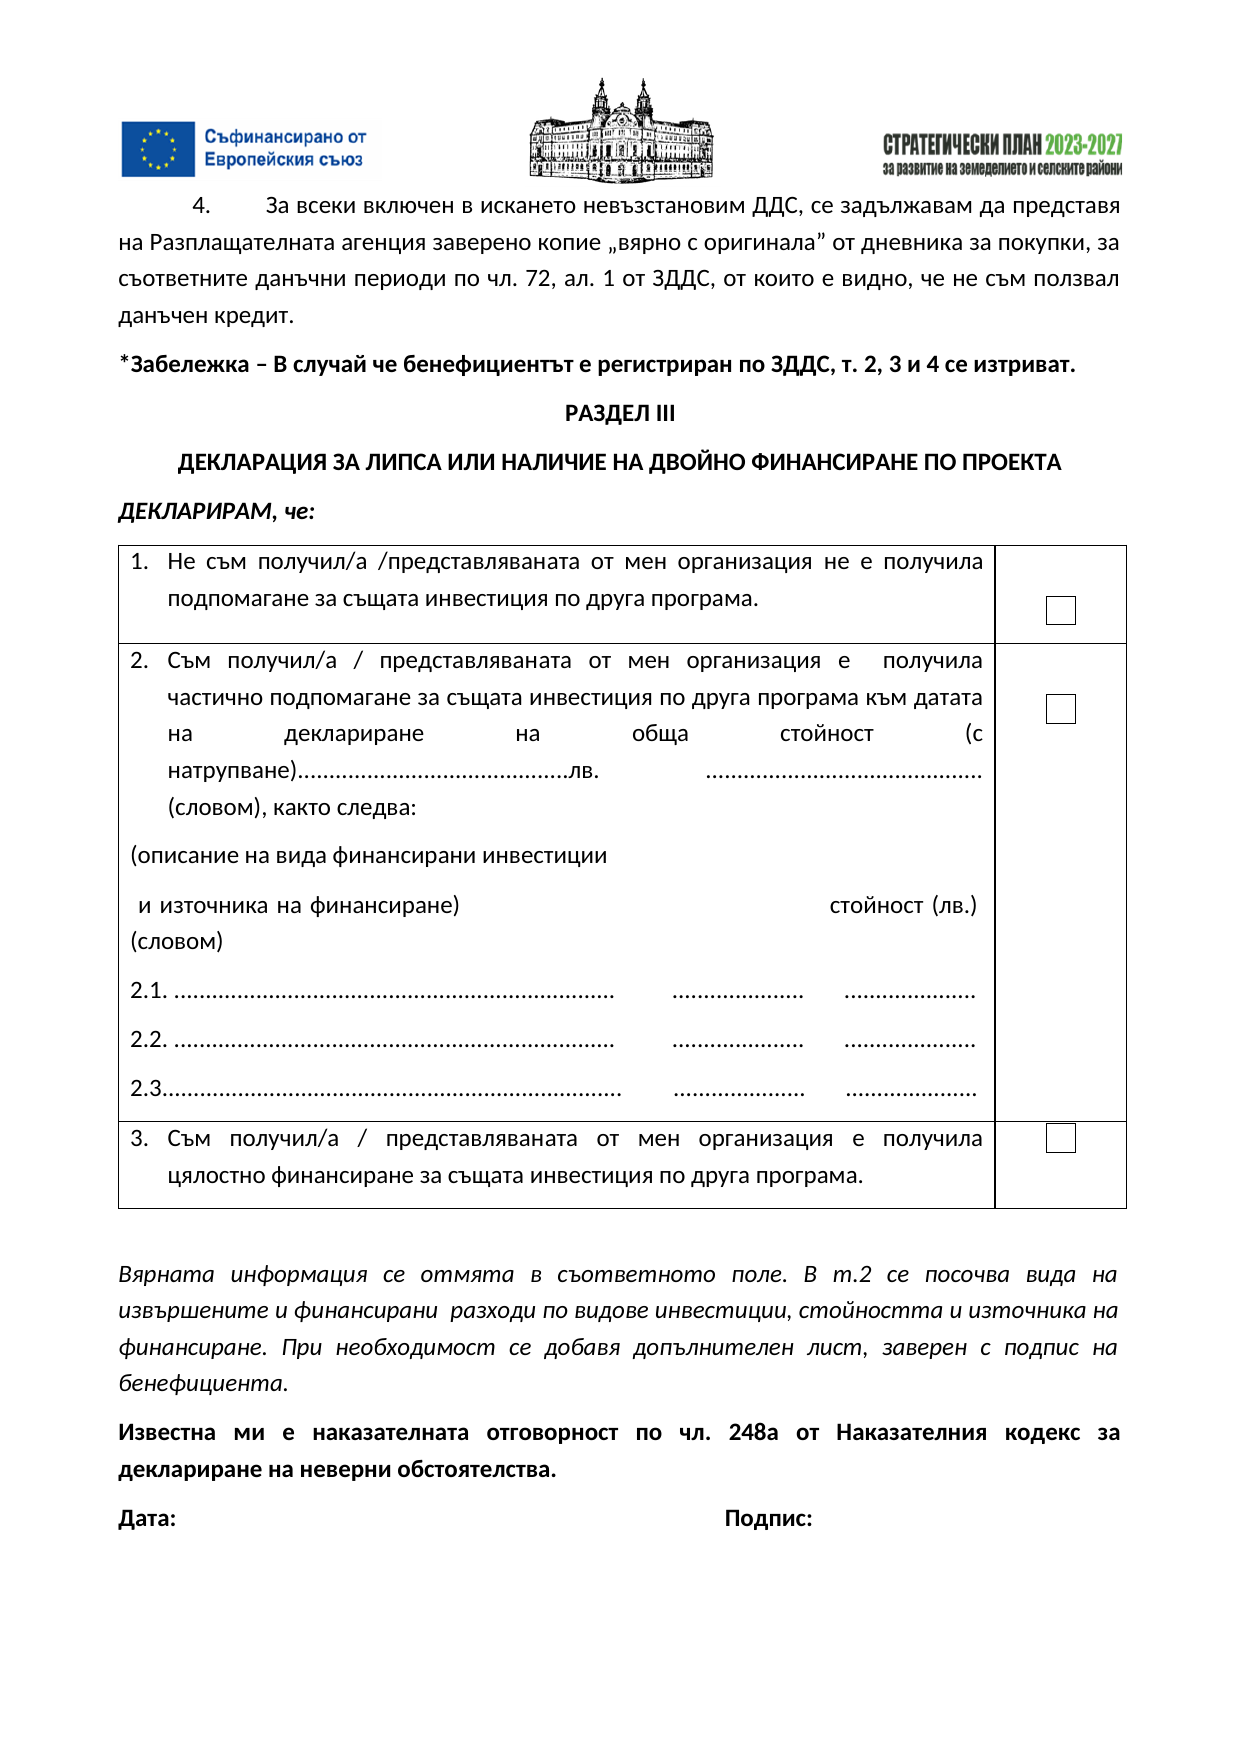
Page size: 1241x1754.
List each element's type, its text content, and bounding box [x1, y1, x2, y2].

text РАЗДЕЛ III [118, 397, 1122, 428]
text *Забележка – В случай че бенефициентът е регистриран по ЗДДС, т. 2, 3 и 4 се изтриват. [118, 348, 1122, 379]
table_cell [996, 644, 1126, 1121]
text Вярната информация се отмята в съответното поле. В т.2 се посочва вида на извършените и финансирани разходи по видове инвестиции, стойността и източника на финансиране. При необходимост се добавя допълнителен лист, заверен с подпис на бенефициента. [118, 1258, 1122, 1398]
table_cell Съм получил/а / представляваната от мен организация е получила частично подпомагане за същата инвестиция по друга програма към датата на деклариране на обща стойност (с натрупване)...........................................лв. ............................................(словом), както следва: (описание на вида финансирани инвестиции и източника на финансиране) стойност (лв.) (словом) 2.1. ...................................................................... ..................... ..................... 2.2. ...................................................................... ..................... ..................... 2.3......................................................................... ..................... ..................... [119, 644, 994, 1121]
text 4. За всеки включен в искането невъзстановим ДДС, се задължавам да представя на Разплащателната агенция заверено копие „вярно с оригинала” от дневника за покупки, за съответните данъчни периоди по чл. 72, ал. 1 от ЗДДС, от които е видно, че не съм ползвал данъчен кредит. [118, 190, 1122, 330]
text Дата: Подпис: [118, 1502, 1122, 1533]
table_header Не съм получил/а /представляваната от мен организация не е получила подпомагане за същата инвестиция по друга програма. [119, 546, 994, 643]
text ДЕКЛАРИРАМ, че: [118, 495, 1122, 526]
picture [118, 75, 1123, 190]
table_cell Съм получил/а / представляваната от мен организация е получила цялостно финансиране за същата инвестиция по друга програма. [119, 1122, 994, 1208]
table_header [996, 546, 1126, 643]
table_cell [996, 1122, 1126, 1208]
text ДЕКЛАРАЦИЯ ЗА ЛИПСА ИЛИ НАЛИЧИЕ НА ДВОЙНО ФИНАНСИРАНЕ ПО ПРОЕКТА [118, 446, 1122, 477]
text Известна ми е наказателната отговорност по чл. 248а от Наказателния кодекс за деклариране на неверни обстоятелства. [118, 1416, 1122, 1483]
